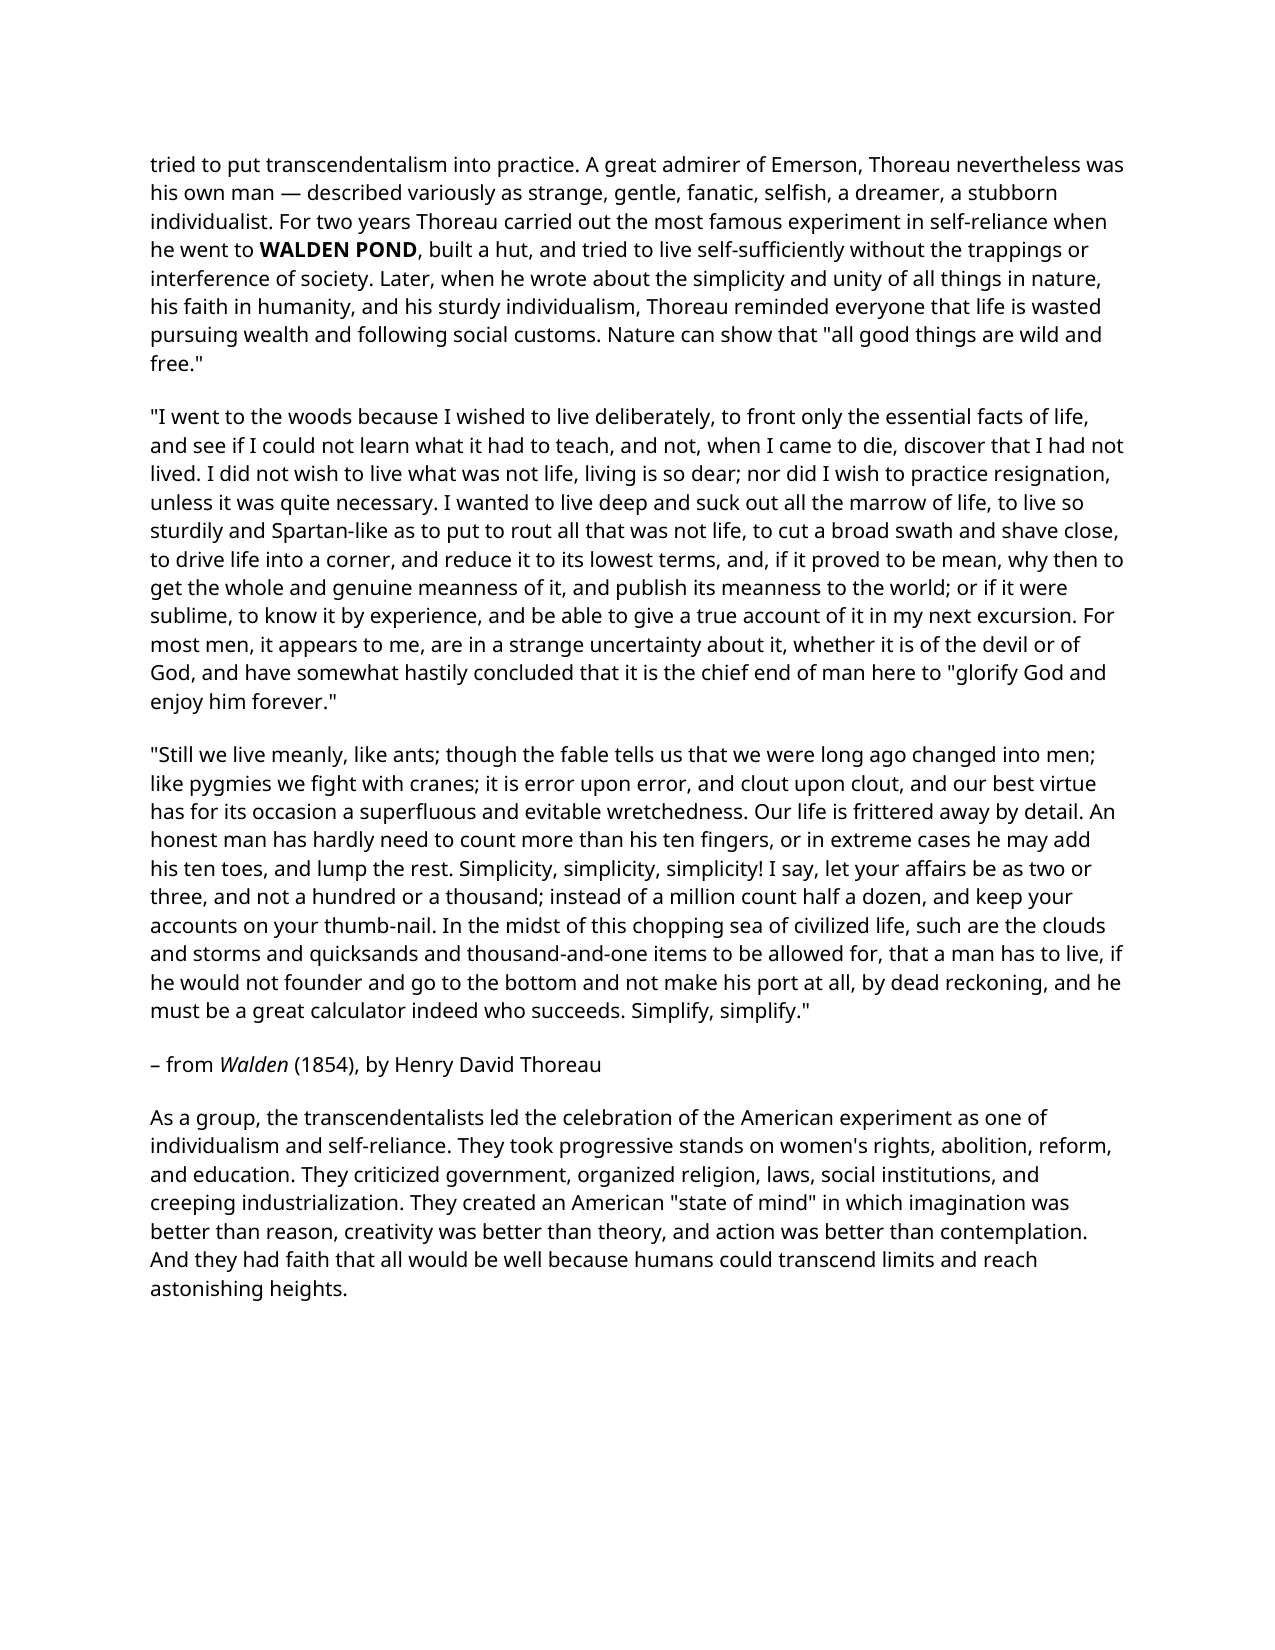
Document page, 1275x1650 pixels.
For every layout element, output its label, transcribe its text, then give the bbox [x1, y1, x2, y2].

text As a group, the transcendentalists led the celebration of the American experiment as one of individualism and self-reliance. They took progressive stands on women's rights, abolition, reform, and education. They criticized government, organized religion, laws, social institutions, and creeping industrialization. They created an American "state of mind" in which imagination was better than reason, creativity was better than theory, and action was better than contemplation. And they had faith that all would be well because humans could transcend limits and reach astonishing heights. [150, 1103, 1125, 1302]
text "I went to the woods because I wished to live deliberately, to front only the essential facts of life, and see if I could not learn what it had to teach, and not, when I came to die, discover that I had not lived. I did not wish to live what was not life, living is so dear; nor did I wish to practice resignation, unless it was quite necessary. I wanted to live deep and suck out all the marrow of life, to live so sturdily and Spartan-like as to put to rout all that was not life, to cut a broad swath and shave close, to drive life into a corner, and reduce it to its lowest terms, and, if it proved to be mean, why then to get the whole and genuine meanness of it, and publish its meanness to the world; or if it were sublime, to know it by experience, and be able to give a true account of it in my next excursion. For most men, it appears to me, are in a strange uncertainty about it, whether it is of the devil or of God, and have somewhat hastily concluded that it is the chief end of man here to "glorify God and enjoy him forever." [150, 402, 1125, 715]
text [150, 150, 1125, 377]
text "Still we live meanly, like ants; though the fable tells us that we were long ago changed into men; like pygmies we fight with cranes; it is error upon error, and clout upon clout, and our best virtue has for its occasion a superfluous and evitable wretchedness. Our life is frittered away by detail. An honest man has hardly need to count more than his ten fingers, or in extreme cases he may add his ten toes, and lump the rest. Simplicity, simplicity, simplicity! I say, let your affairs be as two or three, and not a hundred or a thousand; instead of a million count half a dozen, and keep your accounts on your thumb-nail. In the midst of this chopping sea of civilized life, such are the clouds and storms and quicksands and thousand-and-one items to be allowed for, that a man has to live, if he would not founder and go to the bottom and not make his port at all, by dead reckoning, and he must be a great calculator indeed who succeeds. Simplify, simplify." [150, 740, 1125, 1025]
text – from Walden (1854), by Henry David Thoreau [150, 1050, 1125, 1078]
